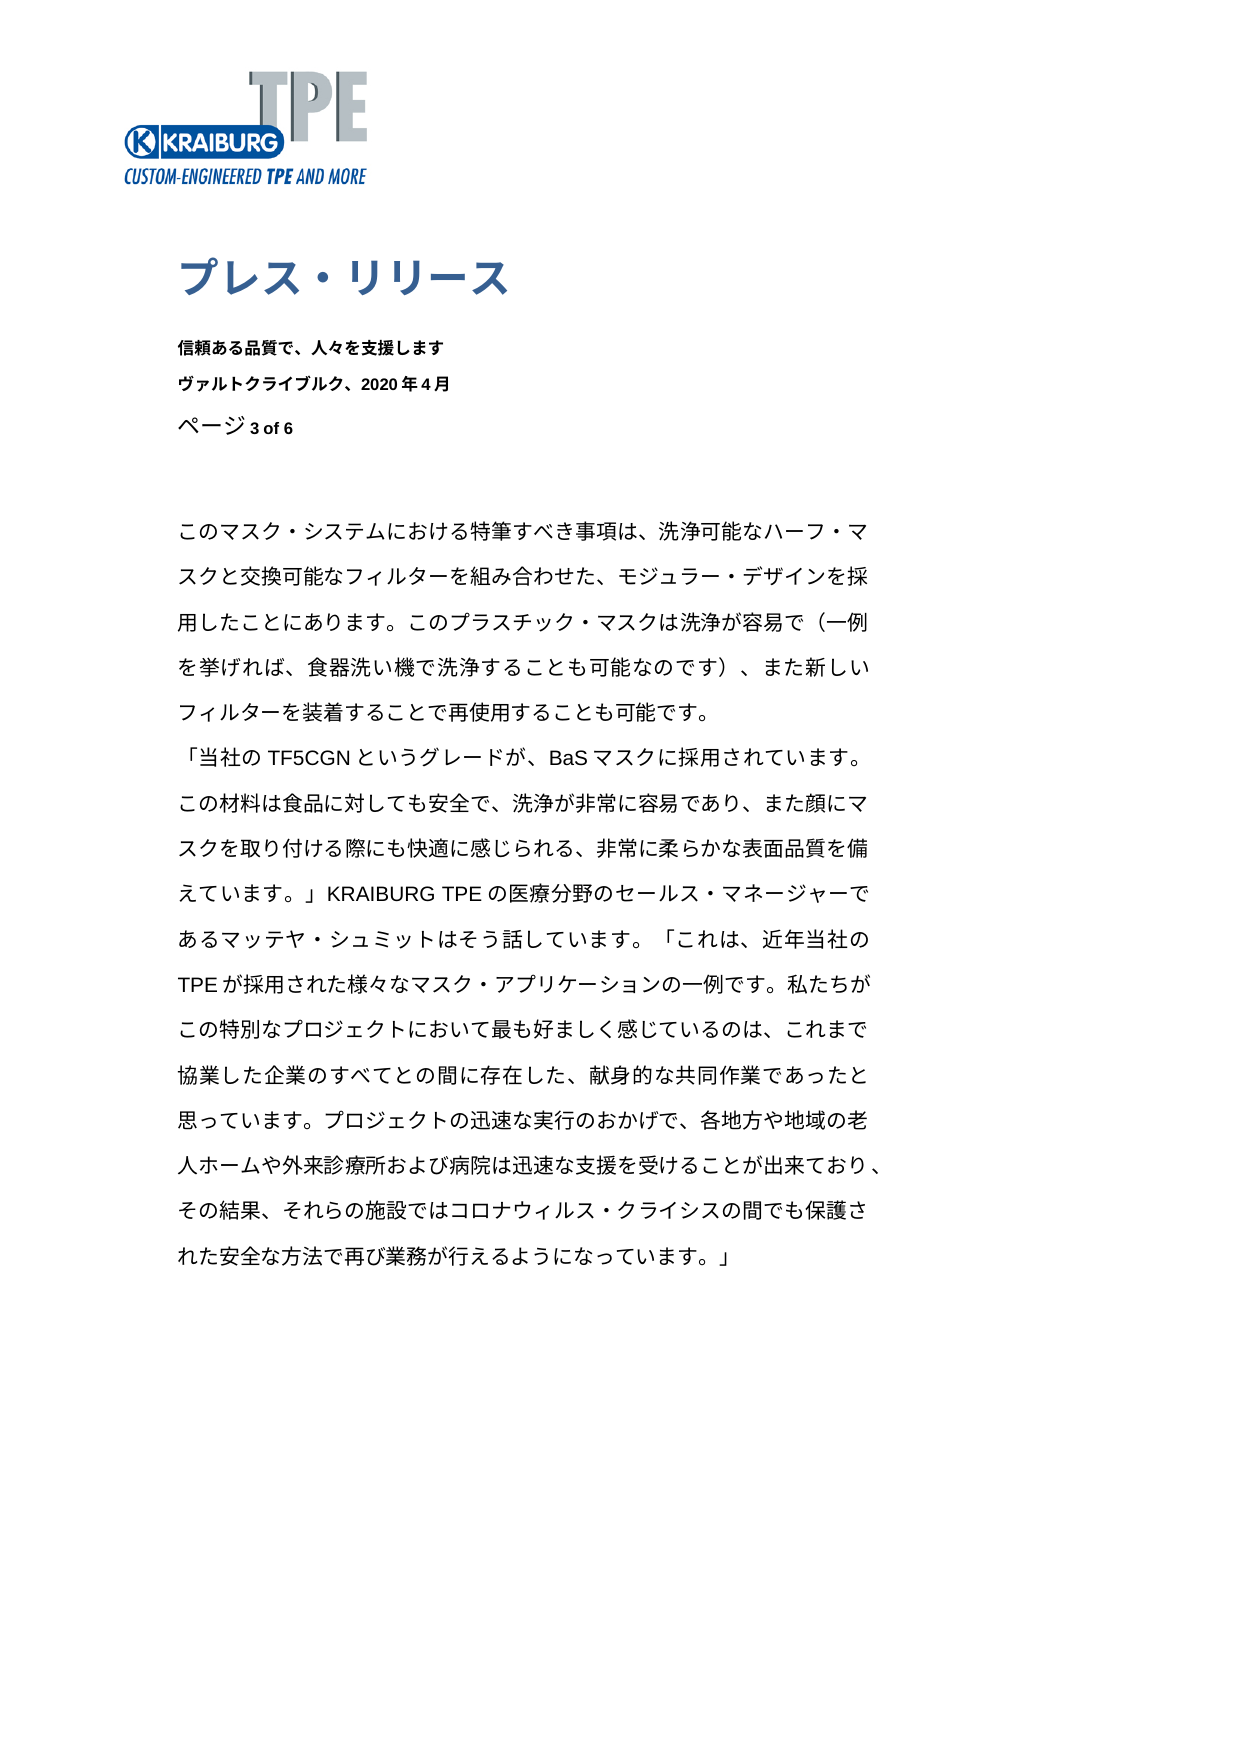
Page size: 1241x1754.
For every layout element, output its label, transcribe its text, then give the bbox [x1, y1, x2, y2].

text このマスク・システムにおける特筆すべき事項は、洗浄可能なハーフ・マスクと交換可能なフィルターを組み合わせた、モジュラー・デザインを採用したことにあります。このプラスチック・マスクは洗浄が容易で（一例を挙げれば、食器洗い機で洗浄することも可能なのです）、また新しいフィルターを装着することで再使用することも可能です。 [177, 515, 871, 727]
text 「当社のTF5CGNというグレードが、BaSマスクに採用されています。この材料は食品に対しても安全で、洗浄が非常に容易であり、また顔にマスクを取り付ける際にも快適に感じられる、非常に柔らかな表面品質を備えています。」KRAIBURG TPEの医療分野のセールス・マネージャーであるマッテヤ・シュミットはそう話しています。「これは、近年当社のTPEが採用された様々なマスク・アプリケーションの一例です。私たちがこの特別なプロジェクトにおいて最も好ましく感じているのは、これまで協業した企業のすべてとの間に存在した、献身的な共同作業であったと思っています。プロジェクトの迅速な実行のおかげで、各地方や地域の老人ホームや外来診療所および病院は迅速な支援を受けることが出来ており、その結果、それらの施設ではコロナウィルス・クライシスの間でも保護された安全な方法で再び業務が行えるようになっています。」 [177, 742, 871, 1270]
picture [112, 55, 379, 200]
